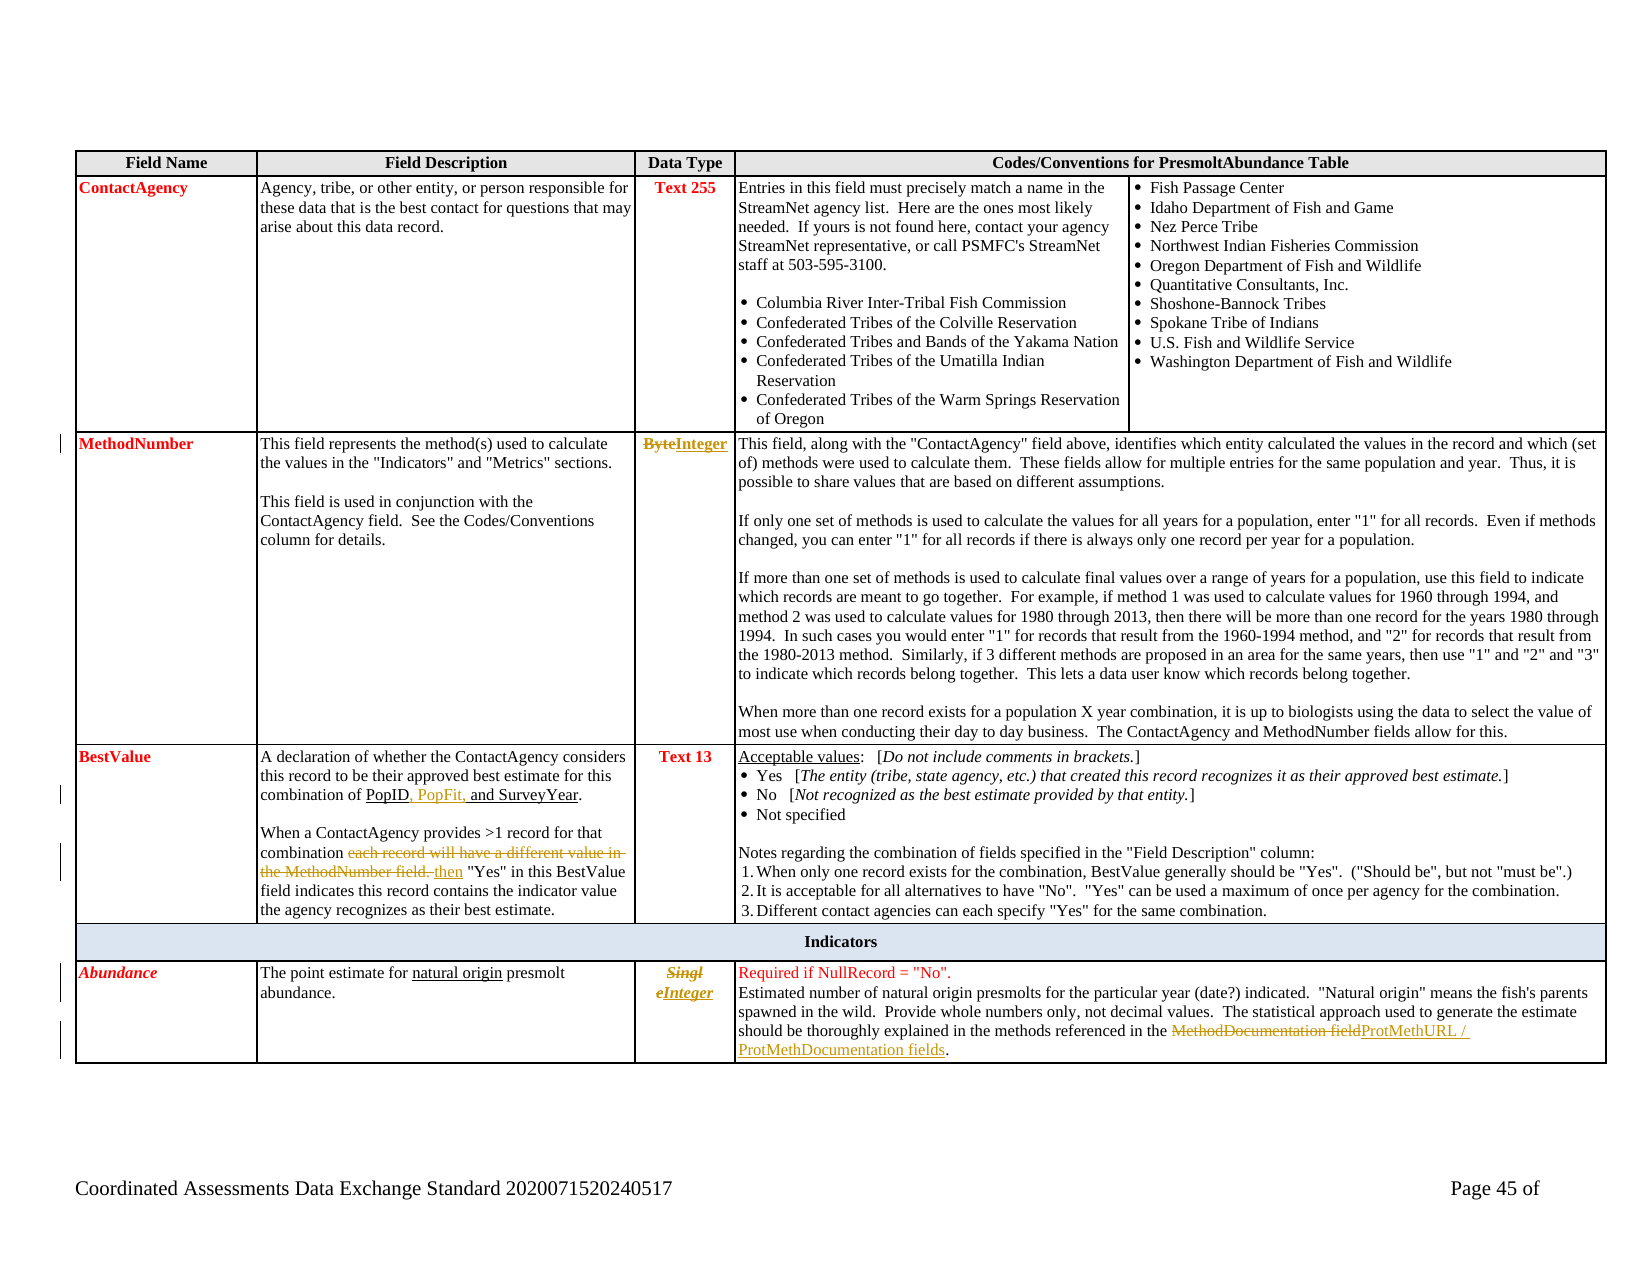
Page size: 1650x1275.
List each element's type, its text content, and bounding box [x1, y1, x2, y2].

table_cell The point estimate for natural origin presmolt abundance. [258, 962, 634, 1062]
table_cell BestValue [77, 745, 256, 922]
table_cell Acceptable values: [Do not include comments in brackets.] Yes [The entity (tribe, state agency, etc.) that created this record recognizes it as their approved best estimate.] No [Not recognized as the best estimate provided by that entity.] Not specified Notes regarding the combination of fields specified in the "Field Description" column: When only one record exists for the combination, BestValue generally should be "Yes". ("Should be", but not "must be".) It is acceptable for all alternatives to have "No". "Yes" can be used a maximum of once per agency for the combination. Different contact agencies can each specify "Yes" for the same combination. [736, 745, 1605, 922]
table_cell Fish Passage Center Idaho Department of Fish and Game Nez Perce Tribe Northwest Indian Fisheries Commission Oregon Department of Fish and Wildlife Quantitative Consultants, Inc. Shoshone-Bannock Tribes Spokane Tribe of Indians U.S. Fish and Wildlife Service Washington Department of Fish and Wildlife [1130, 177, 1605, 431]
table_cell This field represents the method(s) used to calculate the values in the "Indicators" and "Metrics" sections. This field is used in conjunction with the ContactAgency field. See the Codes/Conventions column for details. [258, 433, 634, 744]
table_header Codes/Conventions for PresmoltAbundance Table [736, 152, 1605, 175]
table_header Field Description [258, 152, 634, 175]
table_cell A declaration of whether the ContactAgency considers this record to be their approved best estimate for this combination of PopID and SurveyYear. When a ContactAgency provides >1 record for that combination "Yes" in this BestValue field indicates this record contains the indicator value the agency recognizes as their best estimate. [258, 745, 634, 922]
table_header Data Type [636, 152, 734, 175]
table_header Field Name [77, 152, 256, 175]
table_cell Text 255 [636, 177, 734, 431]
table_cell ContactAgency [77, 177, 256, 431]
table_cell MethodNumber [77, 433, 256, 744]
table_cell Agency, tribe, or other entity, or person responsible for these data that is the best contact for questions that may arise about this data record. [258, 177, 634, 431]
table_cell Abundance [77, 962, 256, 1062]
table_cell Required if NullRecord = "No". Estimated number of natural origin presmolts for the particular year (date?) indicated. "Natural origin" means the fish's parents spawned in the wild. Provide whole numbers only, not decimal values. The statistical approach used to generate the estimate should be thoroughly explained in the methods referenced in the . [736, 962, 1605, 1062]
table_cell Text 13 [636, 745, 734, 922]
table_cell [636, 962, 734, 1062]
table_cell [636, 433, 734, 744]
table_cell Entries in this field must precisely match a name in the StreamNet agency list. Here are the ones most likely needed. If yours is not found here, contact your agency StreamNet representative, or call PSMFC's StreamNet staff at 503-595-3100. Columbia River Inter-Tribal Fish Commission Confederated Tribes of the Colville Reservation Confederated Tribes and Bands of the Yakama Nation Confederated Tribes of the Umatilla Indian Reservation Confederated Tribes of the Warm Springs Reservation of Oregon [736, 177, 1128, 431]
table_cell Indicators [77, 924, 1605, 960]
table_cell This field, along with the "ContactAgency" field above, identifies which entity calculated the values in the record and which (set of) methods were used to calculate them. These fields allow for multiple entries for the same population and year. Thus, it is possible to share values that are based on different assumptions. If only one set of methods is used to calculate the values for all years for a population, enter "1" for all records. Even if methods changed, you can enter "1" for all records if there is always only one record per year for a population. If more than one set of methods is used to calculate final values over a range of years for a population, use this field to indicate which records are meant to go together. For example, if method 1 was used to calculate values for 1960 through 1994, and method 2 was used to calculate values for 1980 through 2013, then there will be more than one record for the years 1980 through 1994. In such cases you would enter "1" for records that result from the 1960-1994 method, and "2" for records that result from the 1980-2013 method. Similarly, if 3 different methods are proposed in an area for the same years, then use "1" and "2" and "3" to indicate which records belong together. This lets a data user know which records belong together. When more than one record exists for a population X year combination, it is up to biologists using the data to select the value of most use when conducting their day to day business. The ContactAgency and MethodNumber fields allow for this. [736, 433, 1605, 744]
